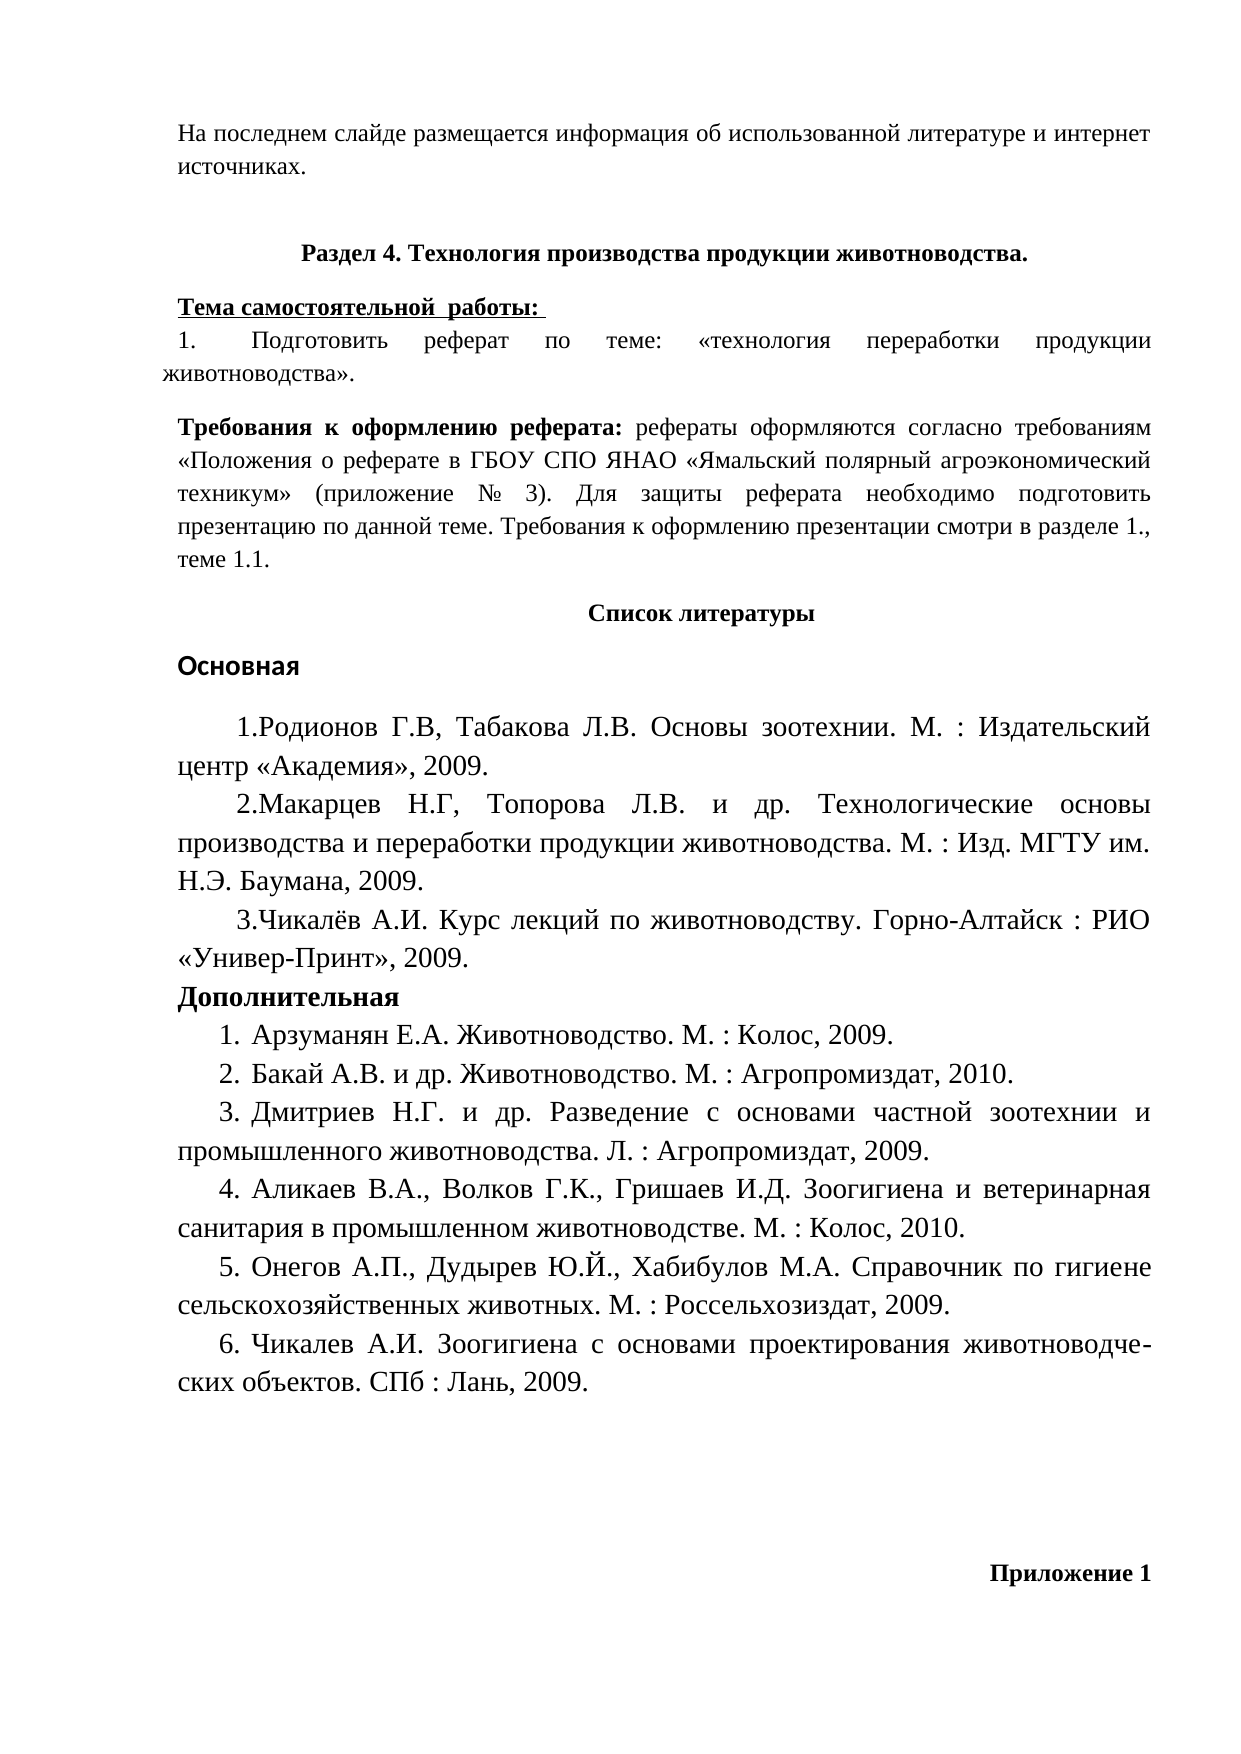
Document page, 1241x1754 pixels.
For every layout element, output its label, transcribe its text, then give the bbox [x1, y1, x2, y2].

list Подготовить реферат по теме: «технология переработки продукции животноводства». [162, 325, 1152, 387]
text Дмитриев Н.Г. и др. Разведение с основами частной зоотехнии и промышленного животноводства. Л. : Агропромиздат, 2009. [177, 1094, 1152, 1167]
list 1.Родионов Г.В, Табакова Л.В. Основы зоотехнии. М. : Издательский центр «Академия», 2009. [177, 709, 1152, 781]
text Аликаев В.А., Волков Г.К., Гришаев И.Д. Зоогигиена и ветеринарная санитария в промышленном животноводстве. М. : Колос, 2010. [177, 1172, 1152, 1244]
list 3.Чикалёв А.И. Курс лекций по животноводству. Горно-Алтайск : РИО «Универ-Принт», 2009. [177, 902, 1152, 974]
text Раздел 4. Технология производства продукции животноводства. [177, 238, 1152, 267]
text Арзуманян Е.А. Животноводство. М. : Колос, 2009. [177, 1017, 1152, 1051]
text Приложение 1 [177, 1558, 1152, 1587]
text Дополнительная [177, 979, 1152, 1012]
text Чикалев А.И. Зоогигиена с основами проектирования животноводческих объектов. СПб : Лань, 2009. [177, 1326, 1152, 1398]
list 2.Макарцев Н.Г, Топорова Л.В. и др. Технологические основы производства и переработки продукции животноводства. М. : Изд. МГТУ им. Н.Э. Баумана, 2009. [177, 786, 1152, 897]
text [177, 118, 1152, 180]
text Основная [177, 647, 1152, 683]
text Список литературы [177, 598, 1152, 626]
text Требования к оформлению реферата: рефераты оформляются согласно требованиям «Положения о реферате в ГБОУ СПО ЯНАО «Ямальский полярный агроэкономический техникум» (приложение № 3). Для защиты реферата необходимо подготовить презентацию по данной теме. Требования к оформлению презентации смотри в разделе 1., теме 1.1. [177, 412, 1152, 573]
text Бакай А.В. и др. Животноводство. М. : Агропромиздат, 2010. [177, 1056, 1152, 1089]
text Тема самостоятельной работы: [177, 292, 1152, 321]
text Онегов А.П., Дудырев Ю.Й., Хабибулов М.А. Справочник по гигиене сельскохозяйственных животных. М. : Россельхозиздат, 2009. [177, 1249, 1152, 1321]
